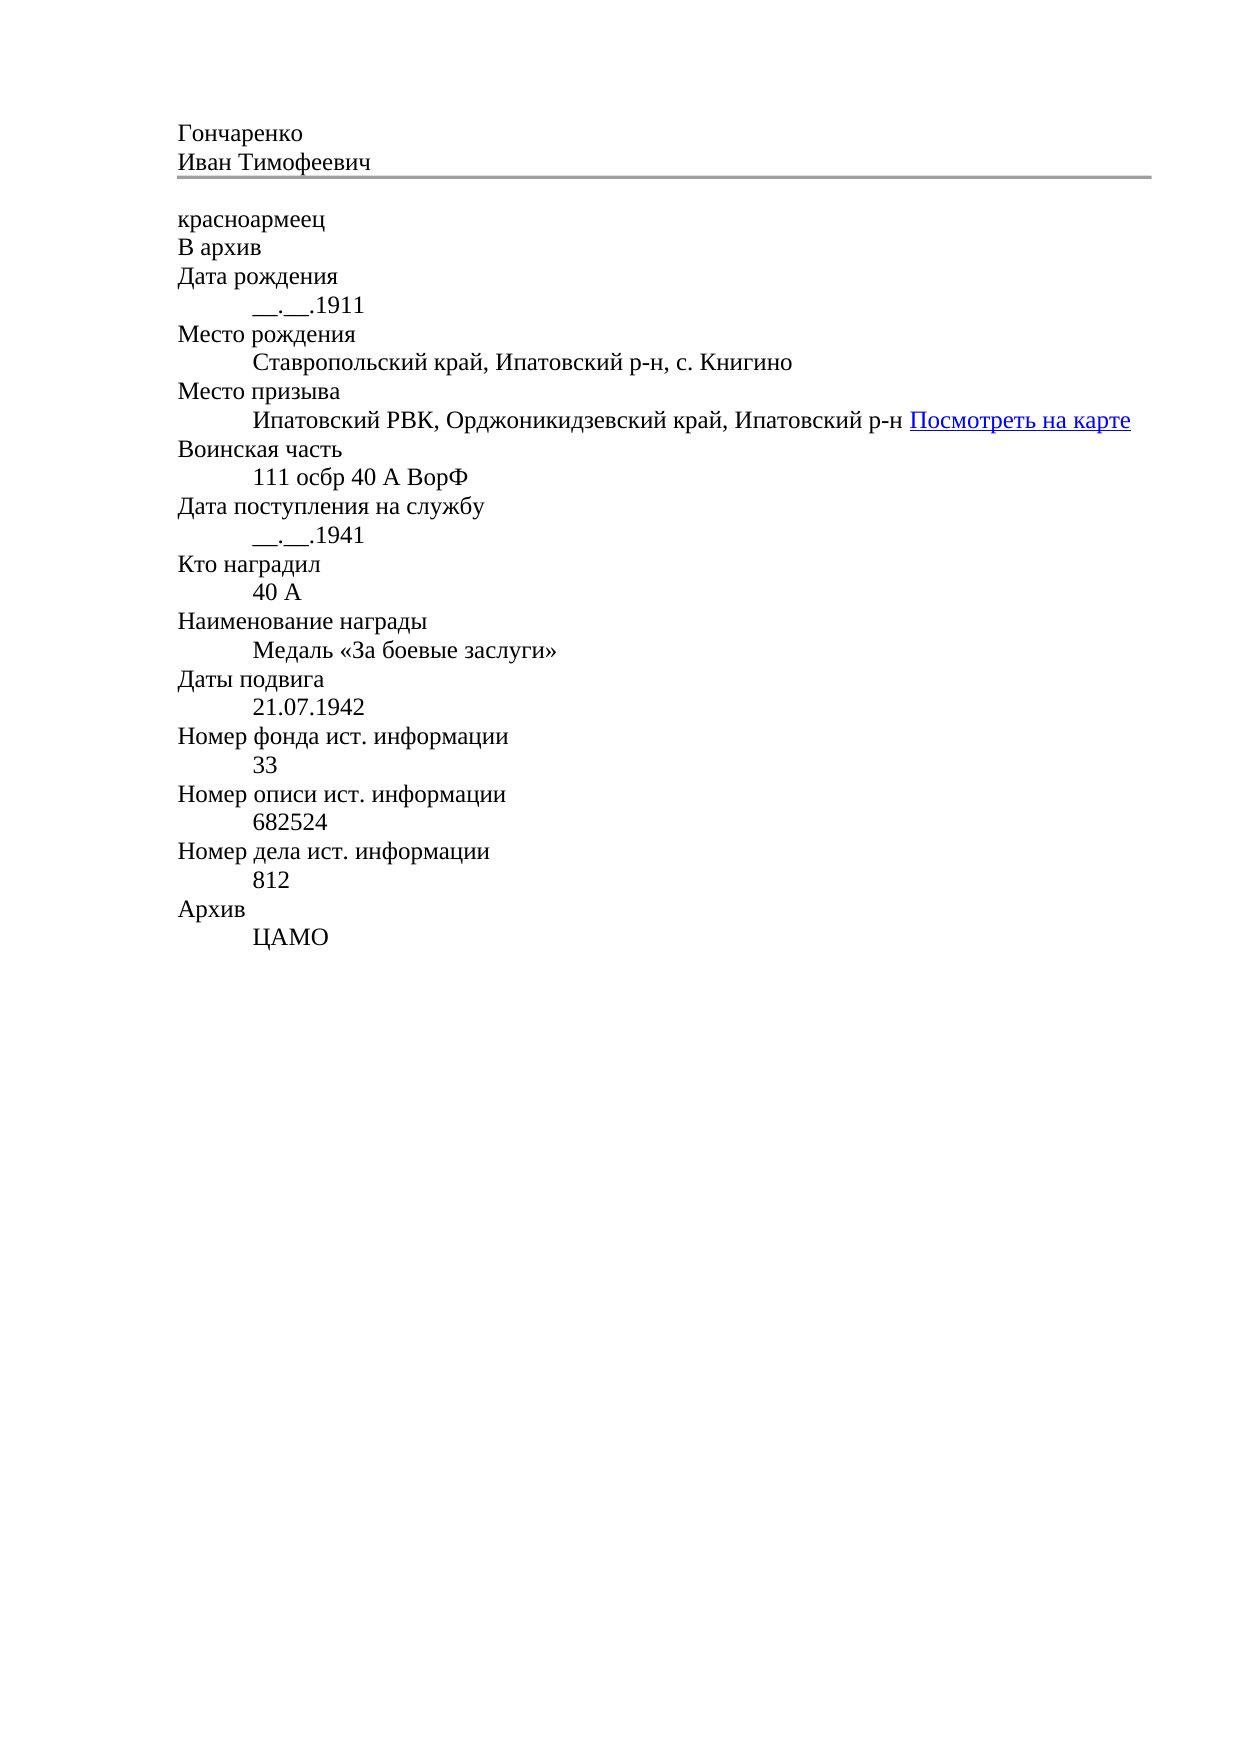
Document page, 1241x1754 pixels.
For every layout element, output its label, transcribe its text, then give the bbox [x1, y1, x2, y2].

text 111 осбр 40 А ВорФ [252, 462, 1152, 491]
text Иван Тимофеевич [177, 147, 1152, 175]
text Место призыва [177, 376, 1152, 405]
text Номер дела ист. информации [177, 836, 1152, 865]
text Дата поступления на службу [177, 491, 1152, 520]
text Номер фонда ист. информации [177, 721, 1152, 750]
text Ставропольский край, Ипатовский р-н, с. Книгино [252, 347, 1152, 376]
text __.__.1911 [252, 290, 1152, 319]
text Кто наградил [177, 549, 1152, 577]
text 682524 [252, 807, 1152, 836]
text Гончаренко [177, 118, 1152, 147]
text Наименование награды [177, 606, 1152, 635]
text __.__.1941 [252, 520, 1152, 549]
text ЦАМО [252, 922, 1152, 951]
text Даты подвига [177, 664, 1152, 692]
text красноармеец [177, 204, 1152, 232]
text Номер описи ист. информации [177, 779, 1152, 807]
text Ипатовский РВК, Орджоникидзевский край, Ипатовский р-н Посмотреть на карте [252, 405, 1152, 434]
text 21.07.1942 [252, 692, 1152, 721]
text 812 [252, 865, 1152, 894]
text Дата рождения [177, 261, 1152, 290]
text 33 [252, 750, 1152, 779]
text Воинская часть [177, 434, 1152, 462]
text В архив [177, 232, 1152, 261]
text Архив [177, 894, 1152, 922]
text 40 А [252, 577, 1152, 606]
text Медаль «За боевые заслуги» [252, 635, 1152, 664]
text Место рождения [177, 319, 1152, 347]
